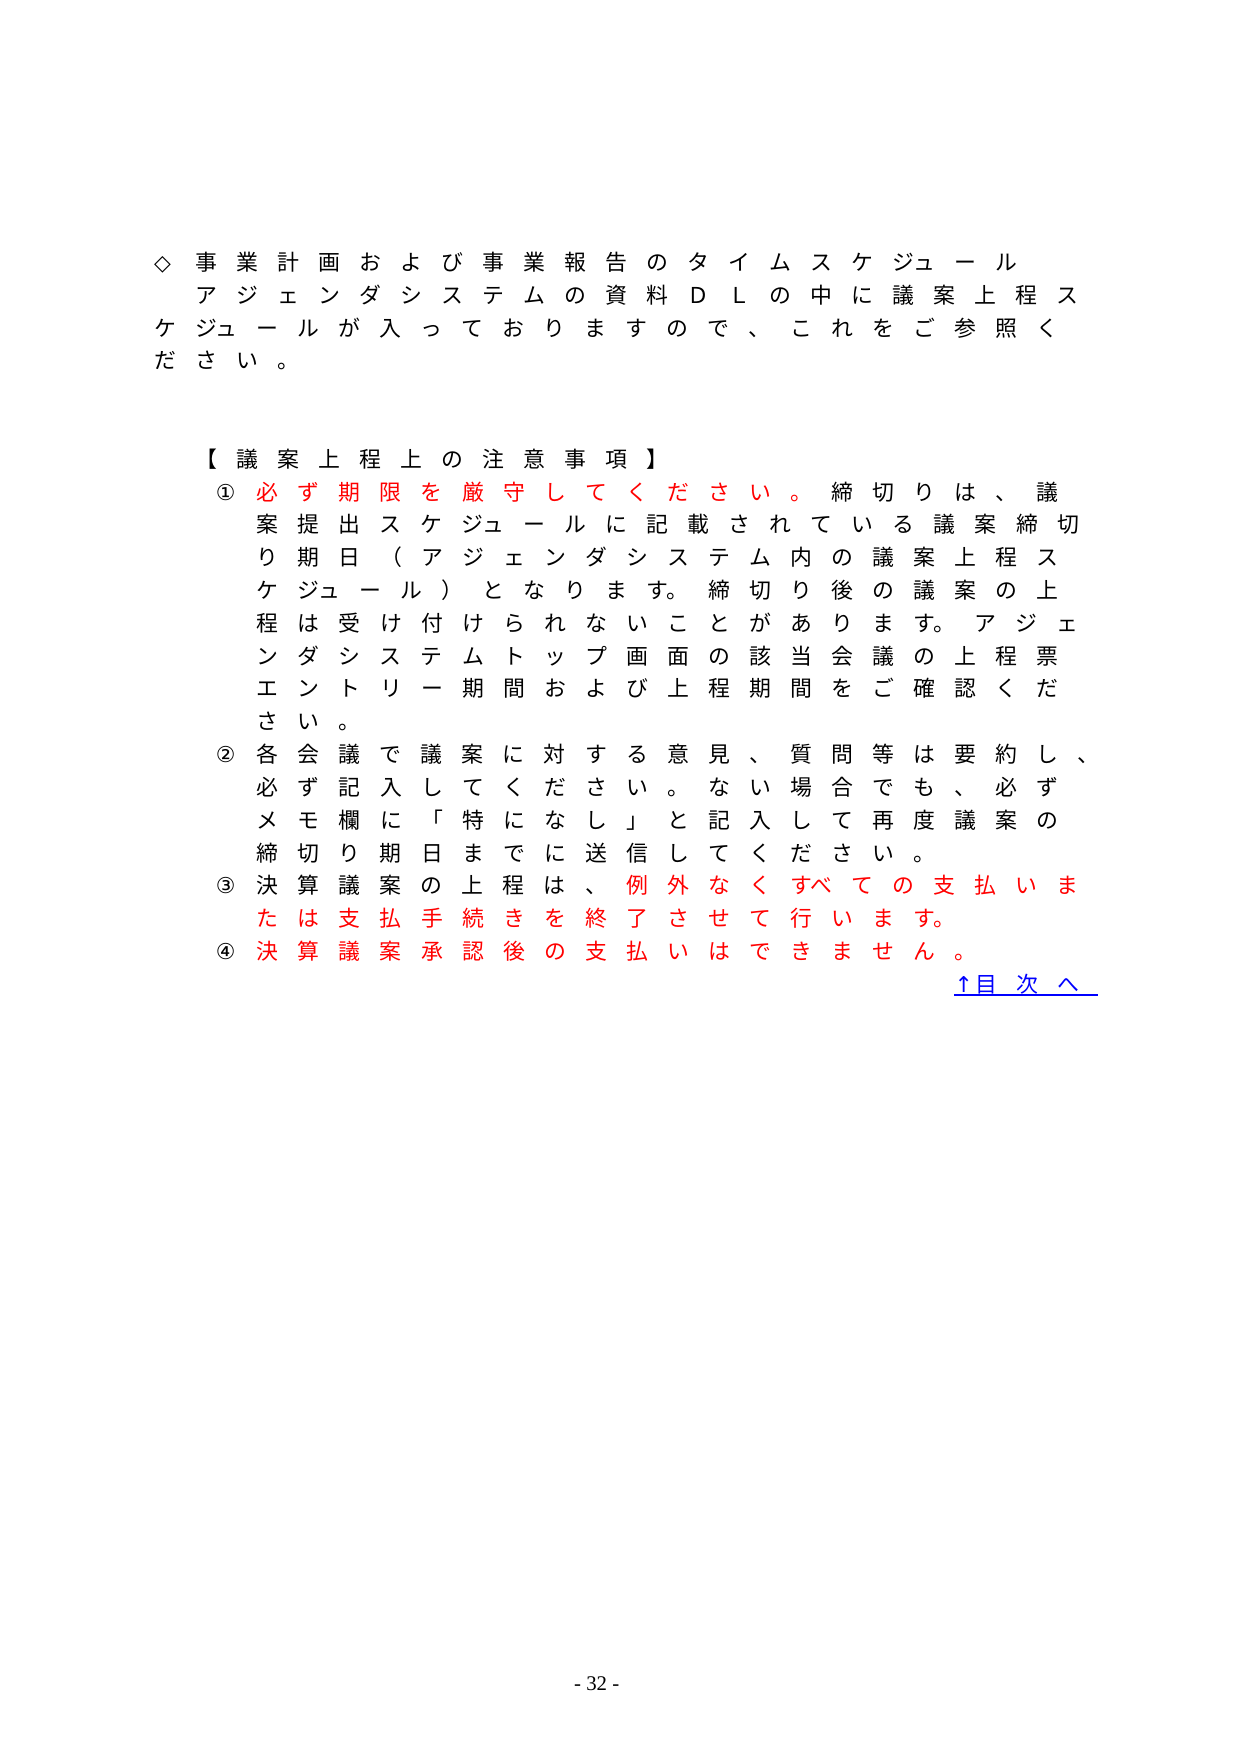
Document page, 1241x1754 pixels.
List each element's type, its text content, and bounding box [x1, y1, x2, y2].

text アジェンダシステムの資料ＤＬの中に議案上程スケジュールが入っておりますので、これをご参照ください。 [154, 277, 1098, 376]
list 事業計画および事業報告のタイムスケジュール [154, 244, 1098, 277]
list 決算議案承認後の支払いはできません。 [213, 933, 1098, 966]
list 各会議で議案に対する意見、質問等は要約し、必ず記入してください。ない場合でも、必ずメモ欄に「特になし」と記入して再度議案の締切り期日までに送信してください。 [213, 737, 1098, 868]
list 決算議案の上程は、例外なくすべての支払いまたは支払手続きを終了させて行います。 [213, 868, 1098, 933]
text 【議案上程上の注意事項】 [195, 441, 1098, 474]
list 必ず期限を厳守してください。締切りは、議案提出スケジュールに記載されている議案締切り期日（アジェンダシステム内の議案上程スケジュール）となります。締切り後の議案の上程は受け付けられないことがあります。アジェンダシステムトップ画面の該当会議の上程票エントリー期間および上程期間をご確認ください。 [213, 474, 1098, 737]
text ↑目次へ [154, 966, 1098, 999]
